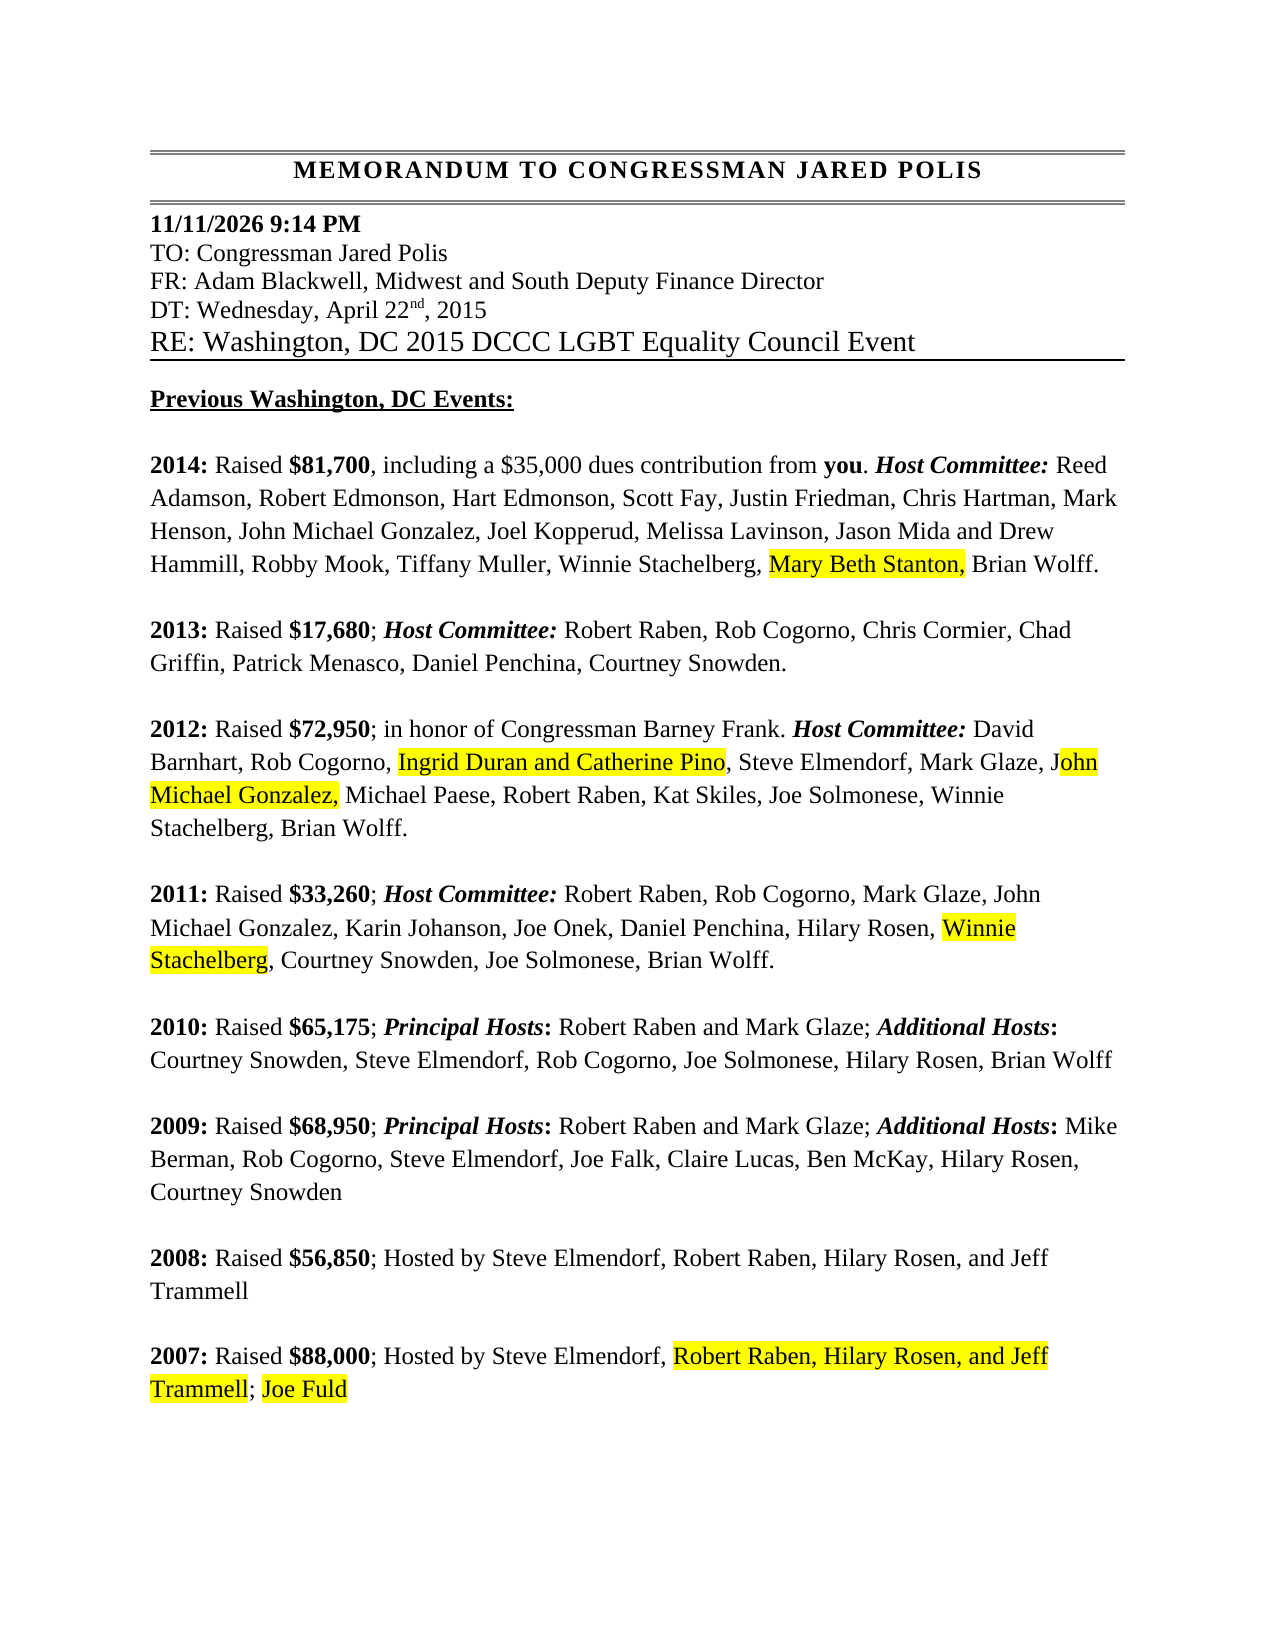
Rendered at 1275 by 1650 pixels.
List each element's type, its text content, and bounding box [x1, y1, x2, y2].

text 6/3/2015 4:16 PM [150, 209, 1125, 238]
text 2012: Raised $72,950; in honor of Congressman Barney Frank. Host Committee: David Barnhart, Rob Cogorno, Ingrid Duran and Catherine Pino, Steve Elmendorf, Mark Glaze, John Michael Gonzalez, Michael Paese, Robert Raben, Kat Skiles, Joe Solmonese, Winnie Stachelberg, Brian Wolff. [150, 714, 1125, 842]
text 2008: Raised $56,850; Hosted by Steve Elmendorf, Robert Raben, Hilary Rosen, and Jeff Trammell [150, 1243, 1125, 1304]
text RE: Washington, DC 2015 DCCC LGBT Equality Council Event [150, 324, 1125, 359]
text memorandum to Congressman jared polis [150, 155, 1125, 200]
text 2014: Raised $81,700, including a $35,000 dues contribution from you. Host Committee: Reed Adamson, Robert Edmonson, Hart Edmonson, Scott Fay, Justin Friedman, Chris Hartman, Mark Henson, John Michael Gonzalez, Joel Kopperud, Melissa Lavinson, Jason Mida and Drew Hammill, Robby Mook, Tiffany Muller, Winnie Stachelberg, Mary Beth Stanton, Brian Wolff. [150, 450, 1125, 578]
text 2010: Raised $65,175; Principal Hosts: Robert Raben and Mark Glaze; Additional Hosts: Courtney Snowden, Steve Elmendorf, Rob Cogorno, Joe Solmonese, Hilary Rosen, Brian Wolff [150, 1012, 1125, 1073]
text FR: Adam Blackwell, Midwest and South Deputy Finance Director [150, 266, 1125, 295]
text 2011: Raised $33,260; Host Committee: Robert Raben, Rob Cogorno, Mark Glaze, John Michael Gonzalez, Karin Johanson, Joe Onek, Daniel Penchina, Hilary Rosen, Winnie Stachelberg, Courtney Snowden, Joe Solmonese, Brian Wolff. [150, 879, 1125, 974]
text Previous Washington, DC Events: [150, 384, 1125, 413]
text 2013: Raised $17,680; Host Committee: Robert Raben, Rob Cogorno, Chris Cormier, Chad Griffin, Patrick Menasco, Daniel Penchina, Courtney Snowden. [150, 615, 1125, 677]
text TO: Congressman Jared Polis [150, 238, 1125, 266]
text DT: Wednesday, April 22nd, 2015 [150, 295, 1125, 324]
text 2009: Raised $68,950; Principal Hosts: Robert Raben and Mark Glaze; Additional Hosts: Mike Berman, Rob Cogorno, Steve Elmendorf, Joe Falk, Claire Lucas, Ben McKay, Hilary Rosen, Courtney Snowden [150, 1111, 1125, 1206]
text 2007: Raised $88,000; Hosted by Steve Elmendorf, Robert Raben, Hilary Rosen, and Jeff Trammell; Joe Fuld [150, 1341, 1125, 1403]
